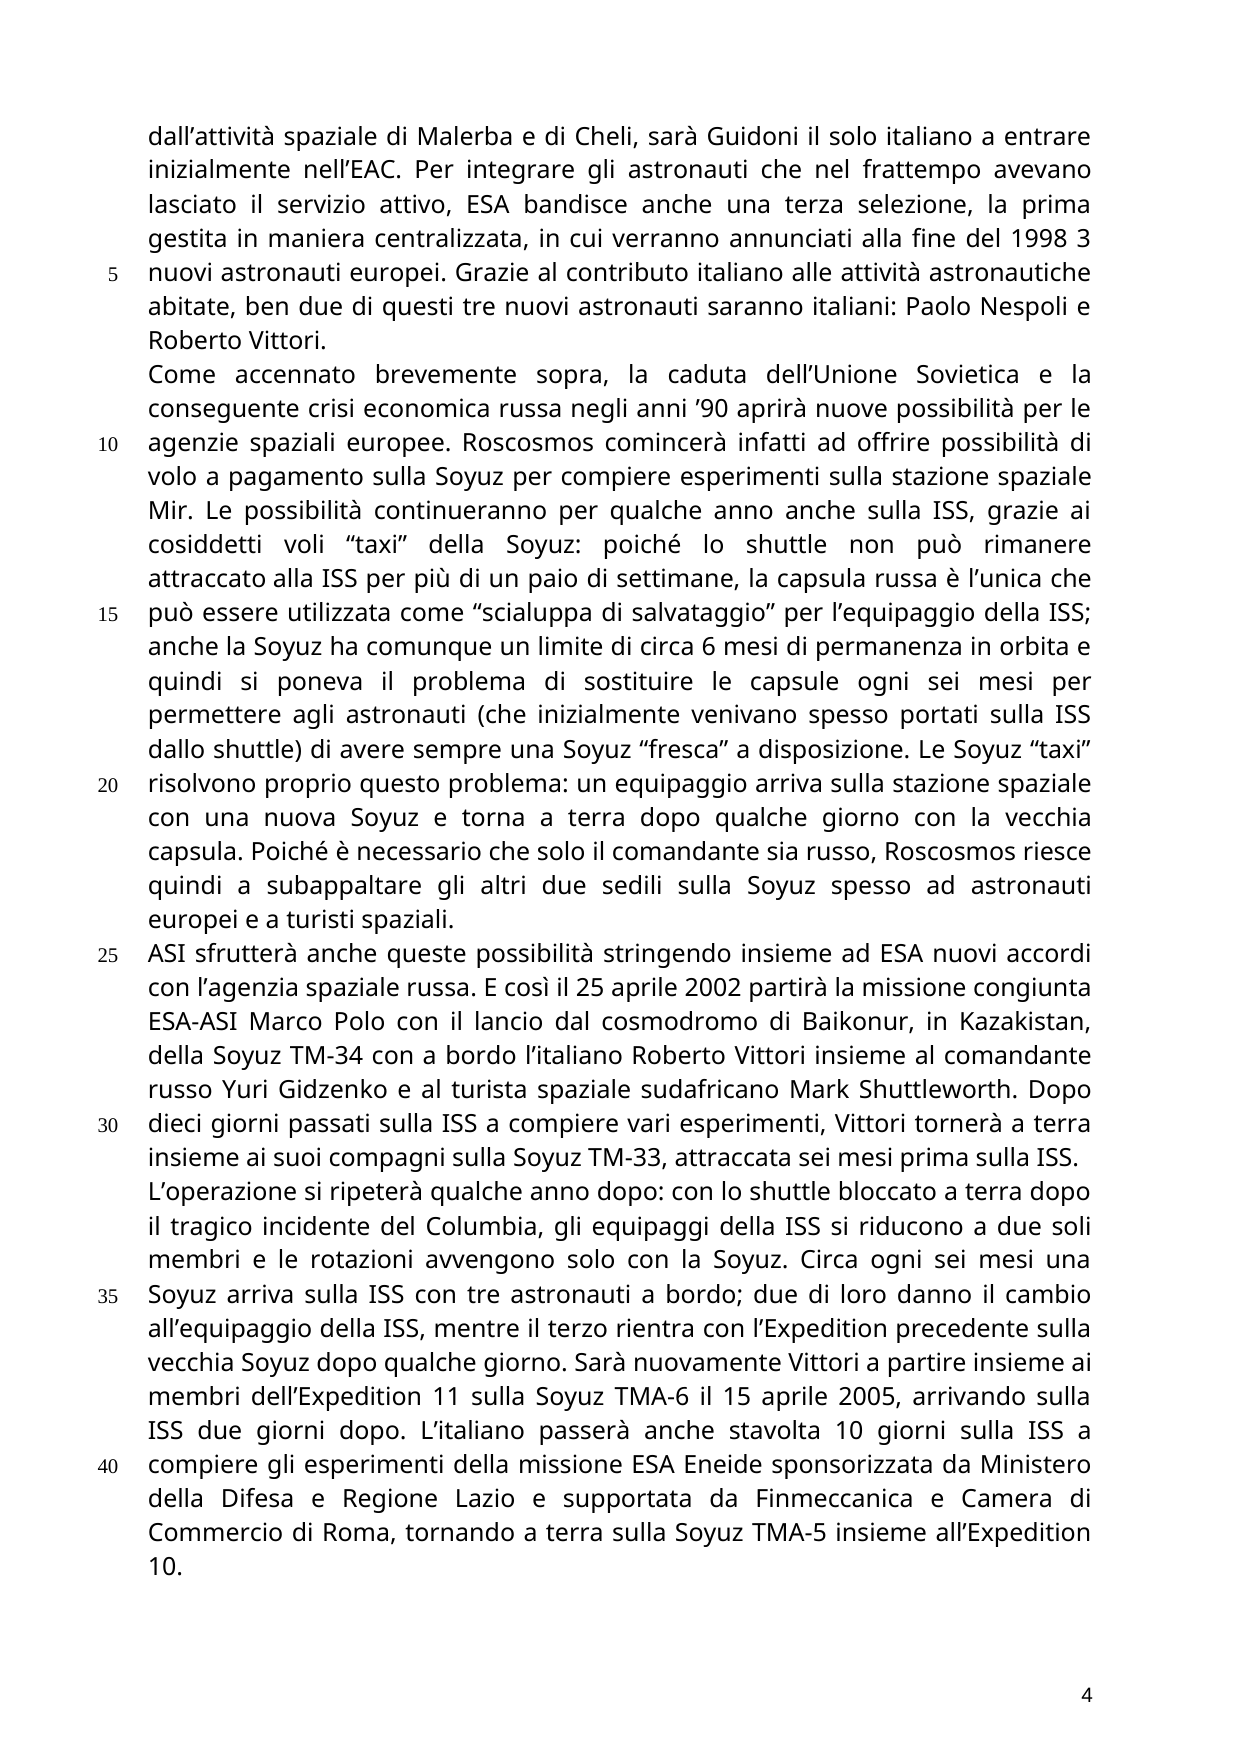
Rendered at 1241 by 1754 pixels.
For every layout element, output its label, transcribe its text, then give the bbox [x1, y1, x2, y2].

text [148, 118, 1093, 357]
text L’operazione si ripeterà qualche anno dopo: con lo shuttle bloccato a terra dopo il tragico incidente del Columbia, gli equipaggi della ISS si riducono a due soli membri e le rotazioni avvengono solo con la Soyuz. Circa ogni sei mesi una Soyuz arriva sulla ISS con tre astronauti a bordo; due di loro danno il cambio all’equipaggio della ISS, mentre il terzo rientra con l’Expedition precedente sulla vecchia Soyuz dopo qualche giorno. Sarà nuovamente Vittori a partire insieme ai membri dell’Expedition 11 sulla Soyuz TMA-6 il 15 aprile 2005, arrivando sulla ISS due giorni dopo. L’italiano passerà anche stavolta 10 giorni sulla ISS a compiere gli esperimenti della missione ESA Eneide sponsorizzata da Ministero della Difesa e Regione Lazio e supportata da Finmeccanica e Camera di Commercio di Roma, tornando a terra sulla Soyuz TMA-5 insieme all’Expedition 10. [148, 1174, 1093, 1583]
text ASI sfrutterà anche queste possibilità stringendo insieme ad ESA nuovi accordi con l’agenzia spaziale russa. E così il 25 aprile 2002 partirà la missione congiunta ESA-ASI Marco Polo con il lancio dal cosmodromo di Baikonur, in Kazakistan, della Soyuz TM-34 con a bordo l’italiano Roberto Vittori insieme al comandante russo Yuri Gidzenko e al turista spaziale sudafricano Mark Shuttleworth. Dopo dieci giorni passati sulla ISS a compiere vari esperimenti, Vittori tornerà a terra insieme ai suoi compagni sulla Soyuz TM-33, attraccata sei mesi prima sulla ISS. [148, 936, 1093, 1174]
text Come accennato brevemente sopra, la caduta dell’Unione Sovietica e la conseguente crisi economica russa negli anni ’90 aprirà nuove possibilità per le agenzie spaziali europee. Roscosmos comincerà infatti ad offrire possibilità di volo a pagamento sulla Soyuz per compiere esperimenti sulla stazione spaziale Mir. Le possibilità continueranno per qualche anno anche sulla ISS, grazie ai cosiddetti voli “taxi” della Soyuz: poiché lo shuttle non può rimanere attraccato alla ISS per più di un paio di settimane, la capsula russa è l’unica che può essere utilizzata come “scialuppa di salvataggio” per l’equipaggio della ISS; anche la Soyuz ha comunque un limite di circa 6 mesi di permanenza in orbita e quindi si poneva il problema di sostituire le capsule ogni sei mesi per permettere agli astronauti (che inizialmente venivano spesso portati sulla ISS dallo shuttle) di avere sempre una Soyuz “fresca” a disposizione. Le Soyuz “taxi” risolvono proprio questo problema: un equipaggio arriva sulla stazione spaziale con una nuova Soyuz e torna a terra dopo qualche giorno con la vecchia capsula. Poiché è necessario che solo il comandante sia russo, Roscosmos riesce quindi a subappaltare gli altri due sedili sulla Soyuz spesso ad astronauti europei e a turisti spaziali. [148, 357, 1093, 936]
